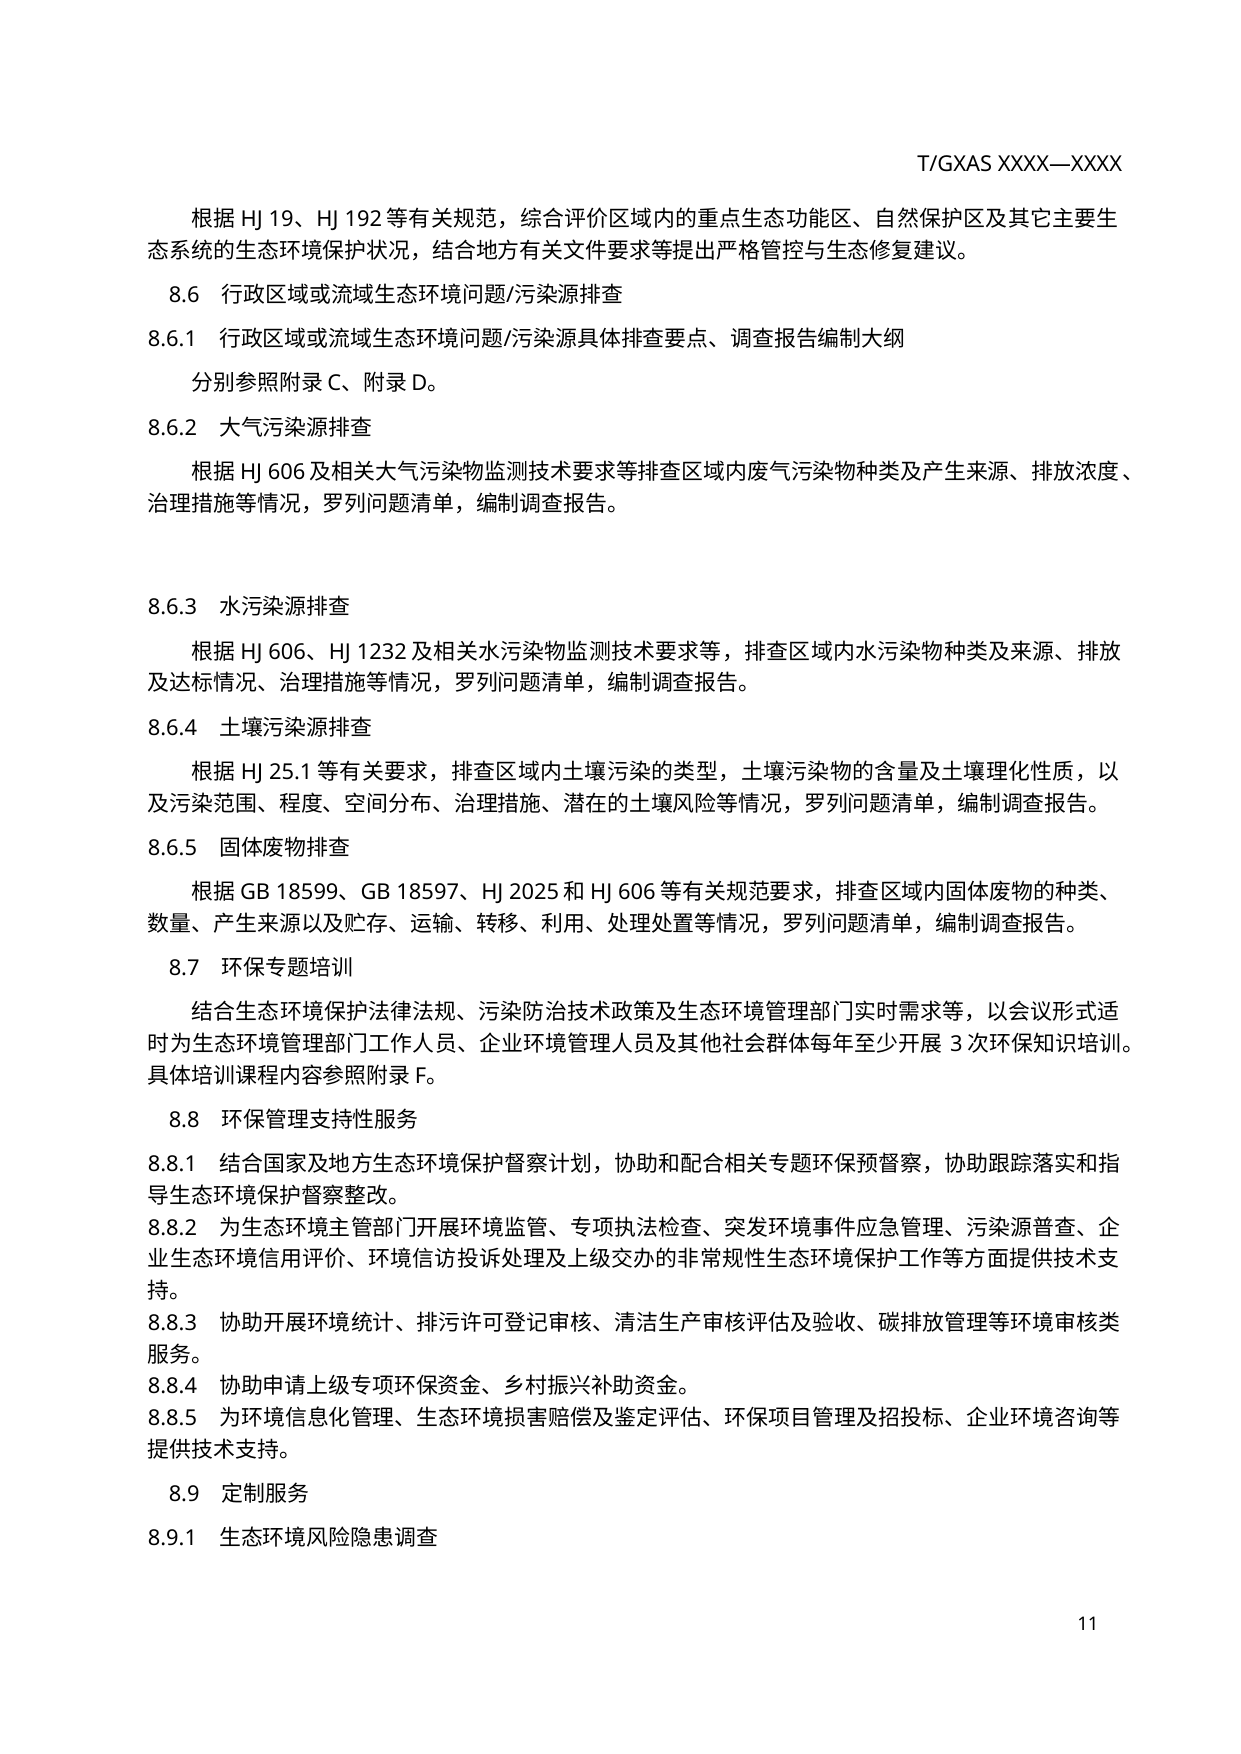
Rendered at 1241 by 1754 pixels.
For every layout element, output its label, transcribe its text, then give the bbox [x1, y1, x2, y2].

text 根据HJ 606及相关大气污染物监测技术要求等排查区域内废气污染物种类及产生来源、排放浓度、治理措施等情况，罗列问题清单，编制调查报告。 [148, 454, 1122, 517]
text 为环境信息化管理、生态环境损害赔偿及鉴定评估、环保项目管理及招投标、企业环境咨询等提供技术支持。 [148, 1400, 1122, 1463]
text 结合国家及地方生态环境保护督察计划，协助和配合相关专题环保预督察，协助跟踪落实和指导生态环境保护督察整改。 [148, 1146, 1122, 1210]
text 结合生态环境保护法律法规、污染防治技术政策及生态环境管理部门实时需求等，以会议形式适时为生态环境管理部门工作人员、企业环境管理人员及其他社会群体每年至少开展3次环保知识培训。具体培训课程内容参照附录F。 [148, 994, 1122, 1089]
text 根据HJ 25.1等有关要求，排查区域内土壤污染的类型，土壤污染物的含量及土壤理化性质，以及污染范围、程度、空间分布、治理措施、潜在的土壤风险等情况，罗列问题清单，编制调查报告。 [148, 754, 1122, 817]
text 协助开展环境统计、排污许可登记审核、清洁生产审核评估及验收、碳排放管理等环境审核类服务。 [148, 1305, 1122, 1368]
text 根据HJ 606、HJ 1232及相关水污染物监测技术要求等，排查区域内水污染物种类及来源、排放及达标情况、治理措施等情况，罗列问题清单，编制调查报告。 [148, 634, 1122, 697]
text 根据GB 18599、GB 18597、HJ 2025和HJ 606等有关规范要求，排查区域内固体废物的种类、数量、产生来源以及贮存、运输、转移、利用、处理处置等情况，罗列问题清单，编制调查报告。 [148, 874, 1122, 937]
text 固体废物排查 [148, 830, 1122, 862]
text 环保专题培训 [148, 950, 1122, 982]
text 为生态环境主管部门开展环境监管、专项执法检查、突发环境事件应急管理、污染源普查、企业生态环境信用评价、环境信访投诉处理及上级交办的非常规性生态环境保护工作等方面提供技术支持。 [148, 1210, 1122, 1305]
text 水污染源排查 [148, 589, 1122, 621]
text 生态环境风险隐患调查 [148, 1520, 1122, 1552]
text 行政区域或流域生态环境问题/污染源具体排查要点、调查报告编制大纲 [148, 321, 1122, 353]
text 环保管理支持性服务 [148, 1102, 1122, 1134]
text 大气污染源排查 [148, 409, 1122, 441]
text 分别参照附录C、附录D。 [148, 365, 1122, 397]
text 行政区域或流域生态环境问题/污染源排查 [148, 277, 1122, 308]
text 土壤污染源排查 [148, 709, 1122, 741]
text 协助申请上级专项环保资金、乡村振兴补助资金。 [148, 1368, 1122, 1400]
text 根据HJ 19、HJ 192等有关规范，综合评价区域内的重点生态功能区、自然保护区及其它主要生态系统的生态环境保护状况，结合地方有关文件要求等提出严格管控与生态修复建议。 [148, 201, 1122, 264]
text 定制服务 [148, 1476, 1122, 1508]
